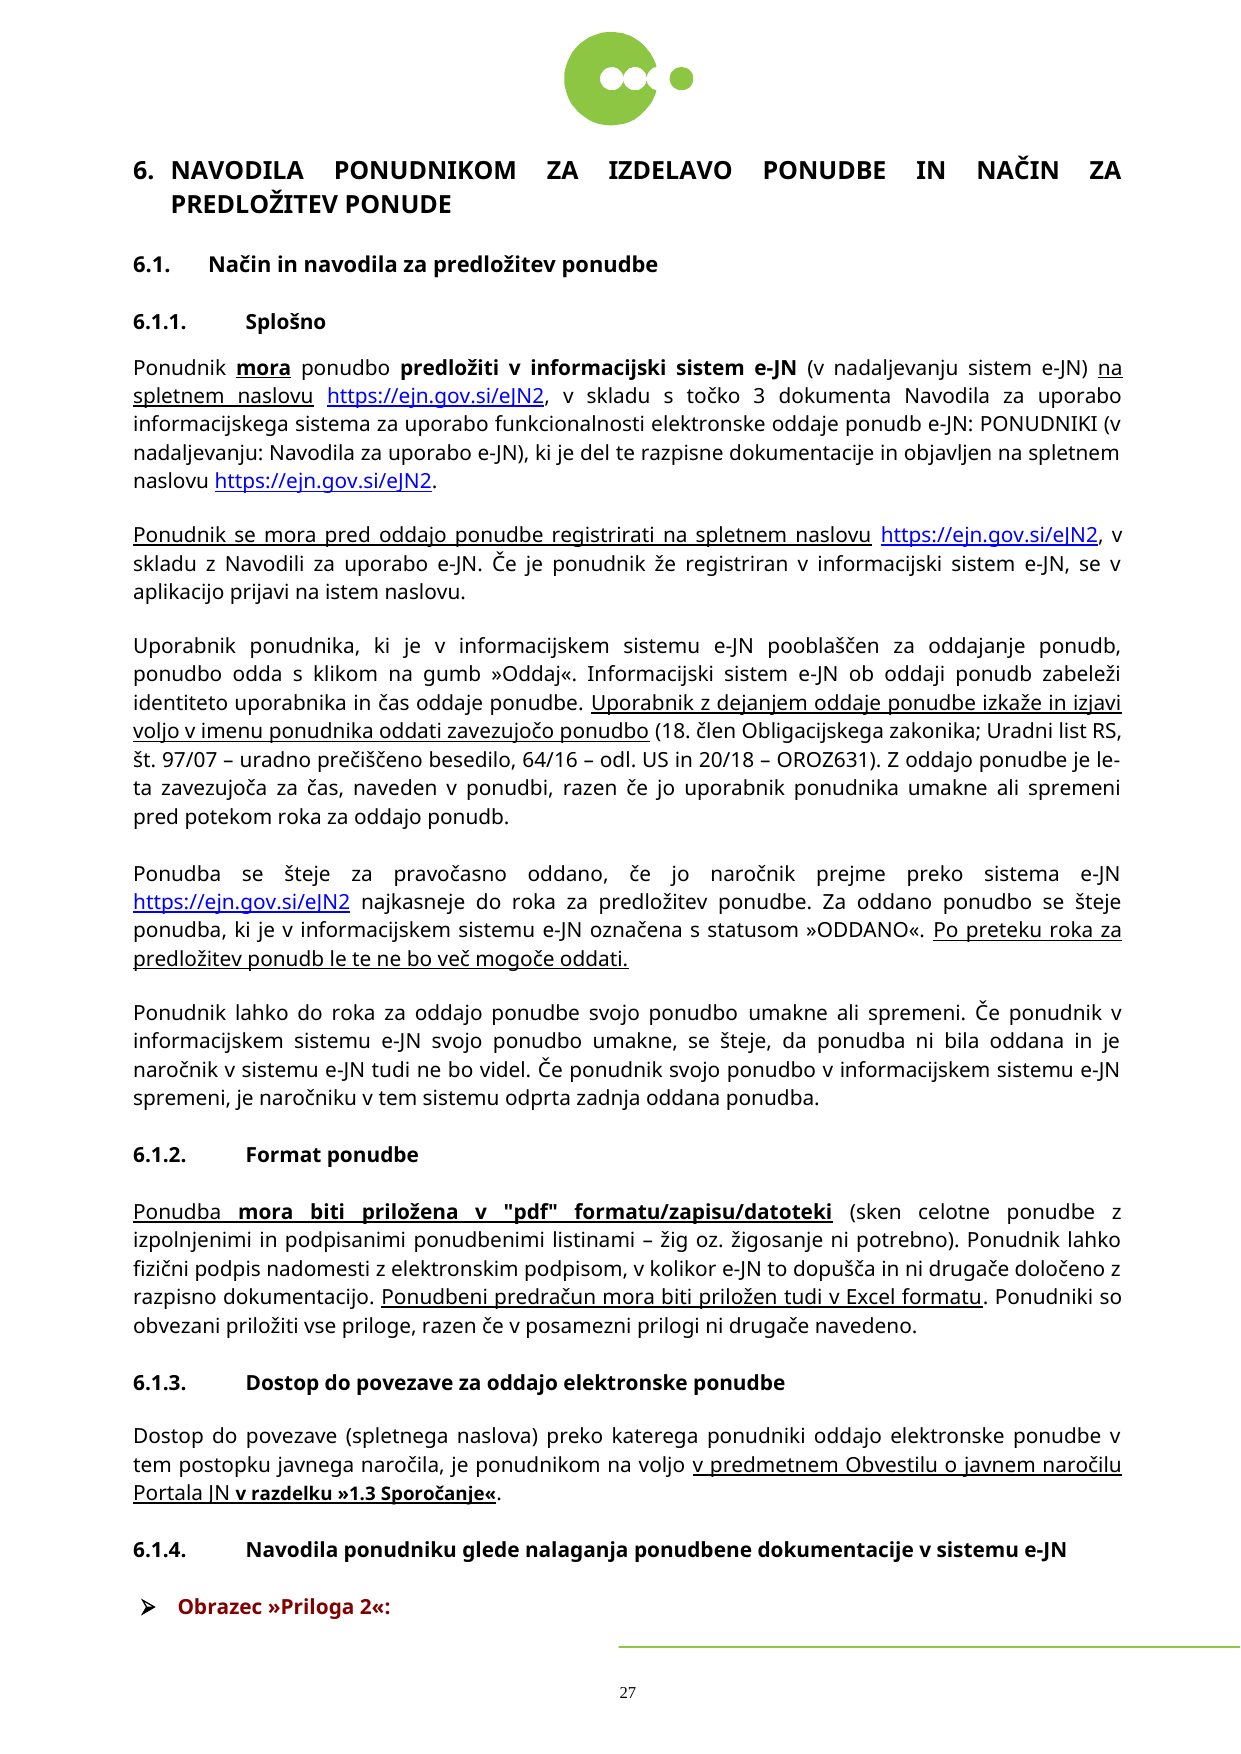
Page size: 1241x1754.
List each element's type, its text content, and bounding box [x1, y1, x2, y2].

text Ponudnik se mora pred oddajo ponudbe registrirati na spletnem naslovu https://ejn.gov.si/eJN2, v skladu z Navodili za uporabo e-JN. Če je ponudnik že registriran v informacijski sistem e-JN, se v aplikacijo prijavi na istem naslovu. [133, 520, 1122, 606]
list Dostop do povezave za oddajo elektronske ponudbe [133, 1368, 1122, 1396]
text Uporabnik ponudnika, ki je v informacijskem sistemu e-JN pooblaščen za oddajanje ponudb, ponudbo odda s klikom na gumb »Oddaj«. Informacijski sistem e-JN ob oddaji ponudb zabeleži identiteto uporabnika in čas oddaje ponudbe. Uporabnik z dejanjem oddaje ponudbe izkaže in izjavi voljo v imenu ponudnika oddati zavezujočo ponudbo (18. člen Obligacijskega zakonika; Uradni list RS, št. 97/07 – uradno prečiščeno besedilo, 64/16 – odl. US in 20/18 – OROZ631). Z oddajo ponudbe je le-ta zavezujoča za čas, naveden v ponudbi, razen če jo uporabnik ponudnika umakne ali spremeni pred potekom roka za oddajo ponudb. [133, 631, 1122, 830]
list Splošno [133, 307, 1122, 336]
text Ponudba mora biti priložena v "pdf" formatu/zapisu/datoteki (sken celotne ponudbe z izpolnjenimi in podpisanimi ponudbenimi listinami – žig oz. žigosanje ni potrebno). Ponudnik lahko fizični podpis nadomesti z elektronskim podpisom, v kolikor e-JN to dopušča in ni drugače določeno z razpisno dokumentacijo. Ponudbeni predračun mora biti priložen tudi v Excel formatu. Ponudniki so obvezani priložiti vse priloge, razen če v posamezni prilogi ni drugače navedeno. [133, 1197, 1122, 1339]
text Ponudnik lahko do roka za oddajo ponudbe svojo ponudbo umakne ali spremeni. Če ponudnik v informacijskem sistemu e-JN svojo ponudbo umakne, se šteje, da ponudba ni bila oddana in je naročnik v sistemu e-JN tudi ne bo videl. Če ponudnik svojo ponudbo v informacijskem sistemu e-JN spremeni, je naročniku v tem sistemu odprta zadnja oddana ponudba. [133, 998, 1122, 1112]
list Obrazec »Priloga 2«: [140, 1592, 1122, 1621]
list NAVODILA PONUDNIKOM ZA IZDELAVO PONUDBE IN NAČIN ZA PREDLOŽITEV PONUDE [133, 152, 1122, 220]
text Dostop do povezave (spletnega naslova) preko katerega ponudniki oddajo elektronske ponudbe v tem postopku javnega naročila, je ponudnikom na voljo v predmetnem Obvestilu o javnem naročilu Portala JN v razdelku »1.3 Sporočanje«. [133, 1422, 1122, 1507]
text Ponudnik mora ponudbo predložiti v informacijski sistem e-JN (v nadaljevanju sistem e-JN) na spletnem naslovu https://ejn.gov.si/eJN2, v skladu s točko 3 dokumenta Navodila za uporabo informacijskega sistema za uporabo funkcionalnosti elektronske oddaje ponudb e-JN: PONUDNIKI (v nadaljevanju: Navodila za uporabo e-JN), ki je del te razpisne dokumentacije in objavljen na spletnem naslovu https://ejn.gov.si/eJN2. [133, 353, 1122, 495]
list Način in navodila za predložitev ponudbe [133, 249, 1122, 279]
list Navodila ponudniku glede nalaganja ponudbene dokumentacije v sistemu e-JN [133, 1535, 1122, 1564]
list Format ponudbe [133, 1140, 1122, 1168]
text Ponudba se šteje za pravočasno oddano, če jo naročnik prejme preko sistema e-JN https://ejn.gov.si/eJN2 najkasneje do roka za predložitev ponudbe. Za oddano ponudbo se šteje ponudba, ki je v informacijskem sistemu e-JN označena s statusom »ODDANO«. Po preteku roka za predložitev ponudb le te ne bo več mogoče oddati. [133, 859, 1122, 972]
